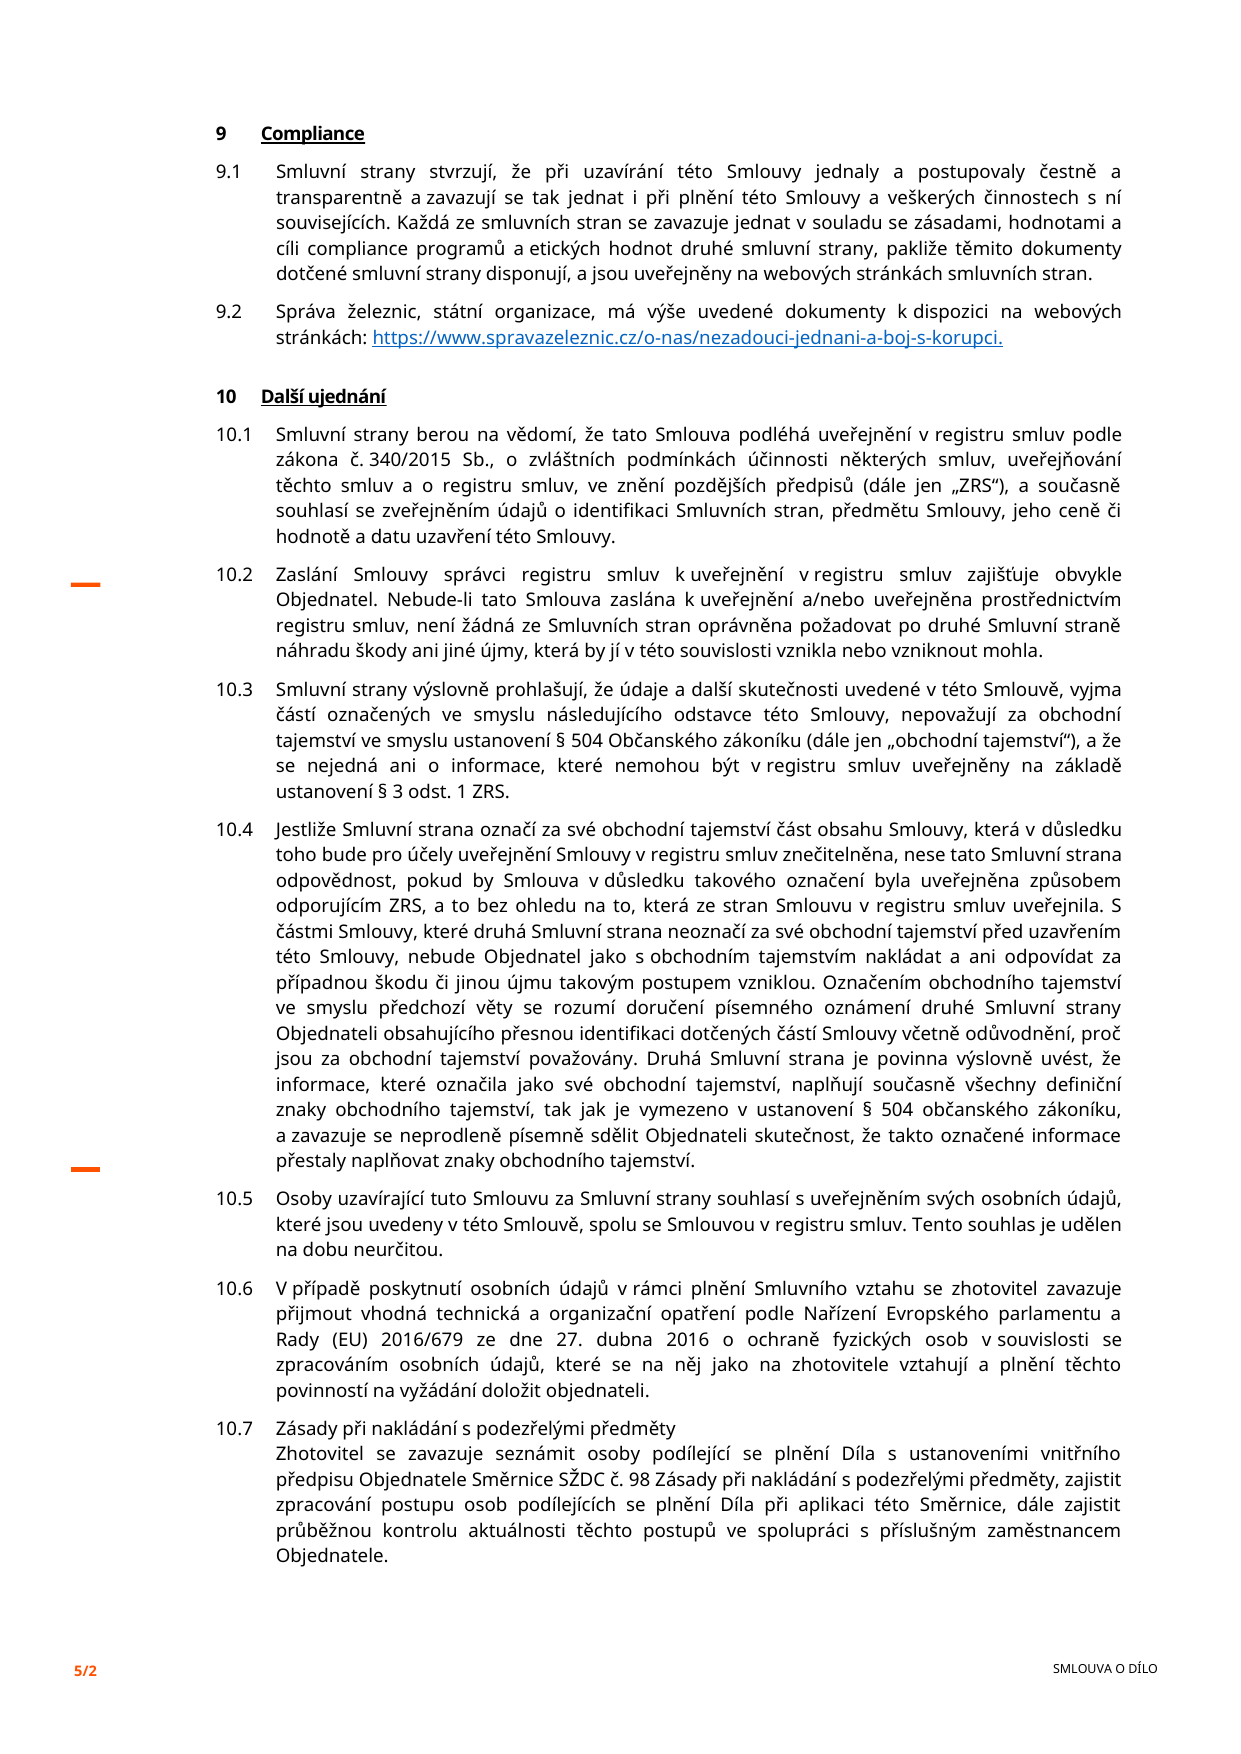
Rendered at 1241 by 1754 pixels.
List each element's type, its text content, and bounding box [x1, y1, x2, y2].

subtitle Smluvní strany berou na vědomí, že tato Smlouva podléhá uveřejnění v registru smluv podle zákona č. 340/2015 Sb., o zvláštních podmínkách účinnosti některých smluv, uveřejňování těchto smluv a o registru smluv, ve znění pozdějších předpisů (dále jen „ZRS“), a současně souhlasí se zveřejněním údajů o identifikaci Smluvních stran, předmětu Smlouvy, jeho ceně či hodnotě a datu uzavření této Smlouvy. [216, 421, 1122, 549]
subtitle Správa železnic, státní organizace, má výše uvedené dokumenty k dispozici na webových stránkách: https://www.spravazeleznic.cz/o-nas/nezadouci-jednani-a-boj-s-korupci. [216, 299, 1122, 350]
subtitle Smluvní strany stvrzují, že při uzavírání této Smlouvy jednaly a postupovaly čestně a transparentně a zavazují se tak jednat i při plnění této Smlouvy a veškerých činnostech s ní souvisejících. Každá ze smluvních stran se zavazuje jednat v souladu se zásadami, hodnotami a cíli compliance programů a etických hodnot druhé smluvní strany, pakliže těmito dokumenty dotčené smluvní strany disponují, a jsou uveřejněny na webových stránkách smluvních stran. [216, 159, 1122, 286]
subtitle Smluvní strany výslovně prohlašují, že údaje a další skutečnosti uvedené v této Smlouvě, vyjma částí označených ve smyslu následujícího odstavce této Smlouvy, nepovažují za obchodní tajemství ve smyslu ustanovení § 504 Občanského zákoníku (dále jen „obchodní tajemství“), a že se nejedná ani o informace, které nemohou být v registru smluv uveřejněny na základě ustanovení § 3 odst. 1 ZRS. [216, 676, 1122, 803]
subtitle Zhotovitel se zavazuje seznámit osoby podílející se plnění Díla s ustanoveními vnitřního předpisu Objednatele Směrnice SŽDC č. 98 Zásady při nakládání s podezřelými předměty, zajistit zpracování postupu osob podílejících se plnění Díla při aplikaci této Směrnice, dále zajistit průběžnou kontrolu aktuálnosti těchto postupů ve spolupráci s příslušným zaměstnancem Objednatele. [276, 1440, 1122, 1568]
subtitle Jestliže Smluvní strana označí za své obchodní tajemství část obsahu Smlouvy, která v důsledku toho bude pro účely uveřejnění Smlouvy v registru smluv znečitelněna, nese tato Smluvní strana odpovědnost, pokud by Smlouva v důsledku takového označení byla uveřejněna způsobem odporujícím ZRS, a to bez ohledu na to, která ze stran Smlouvu v registru smluv uveřejnila. S částmi Smlouvy, které druhá Smluvní strana neoznačí za své obchodní tajemství před uzavřením této Smlouvy, nebude Objednatel jako s obchodním tajemstvím nakládat a ani odpovídat za případnou škodu či jinou újmu takovým postupem vzniklou. Označením obchodního tajemství ve smyslu předchozí věty se rozumí doručení písemného oznámení druhé Smluvní strany Objednateli obsahujícího přesnou identifikaci dotčených částí Smlouvy včetně odůvodnění, proč jsou za obchodní tajemství považovány. Druhá Smluvní strana je povinna výslovně uvést, že informace, které označila jako své obchodní tajemství, naplňují současně všechny definiční znaky obchodního tajemství, tak jak je vymezeno v ustanovení § 504 občanského zákoníku, a zavazuje se neprodleně písemně sdělit Objednateli skutečnost, že takto označené informace přestaly naplňovat znaky obchodního tajemství. [216, 816, 1122, 1173]
subtitle Zásady při nakládání s podezřelými předměty [216, 1415, 1122, 1440]
subtitle Zaslání Smlouvy správci registru smluv k uveřejnění v registru smluv zajišťuje obvykle Objednatel. Nebude-li tato Smlouva zaslána k uveřejnění a/nebo uveřejněna prostřednictvím registru smluv, není žádná ze Smluvních stran oprávněna požadovat po druhé Smluvní straně náhradu škody ani jiné újmy, která by jí v této souvislosti vznikla nebo vzniknout mohla. [216, 561, 1122, 663]
subtitle Osoby uzavírající tuto Smlouvu za Smluvní strany souhlasí s uveřejněním svých osobních údajů, které jsou uvedeny v této Smlouvě, spolu se Smlouvou v registru smluv. Tento souhlas je udělen na dobu neurčitou. [216, 1186, 1122, 1262]
subtitle Další ujednání [216, 383, 1122, 409]
subtitle V případě poskytnutí osobních údajů v rámci plnění Smluvního vztahu se zhotovitel zavazuje přijmout vhodná technická a organizační opatření podle Nařízení Evropského parlamentu a Rady (EU) 2016/679 ze dne 27. dubna 2016 o ochraně fyzických osob v souvislosti se zpracováním osobních údajů, které se na něj jako na zhotovitele vztahují a plnění těchto povinností na vyžádání doložit objednateli. [216, 1275, 1122, 1402]
subtitle Compliance [216, 121, 1122, 146]
